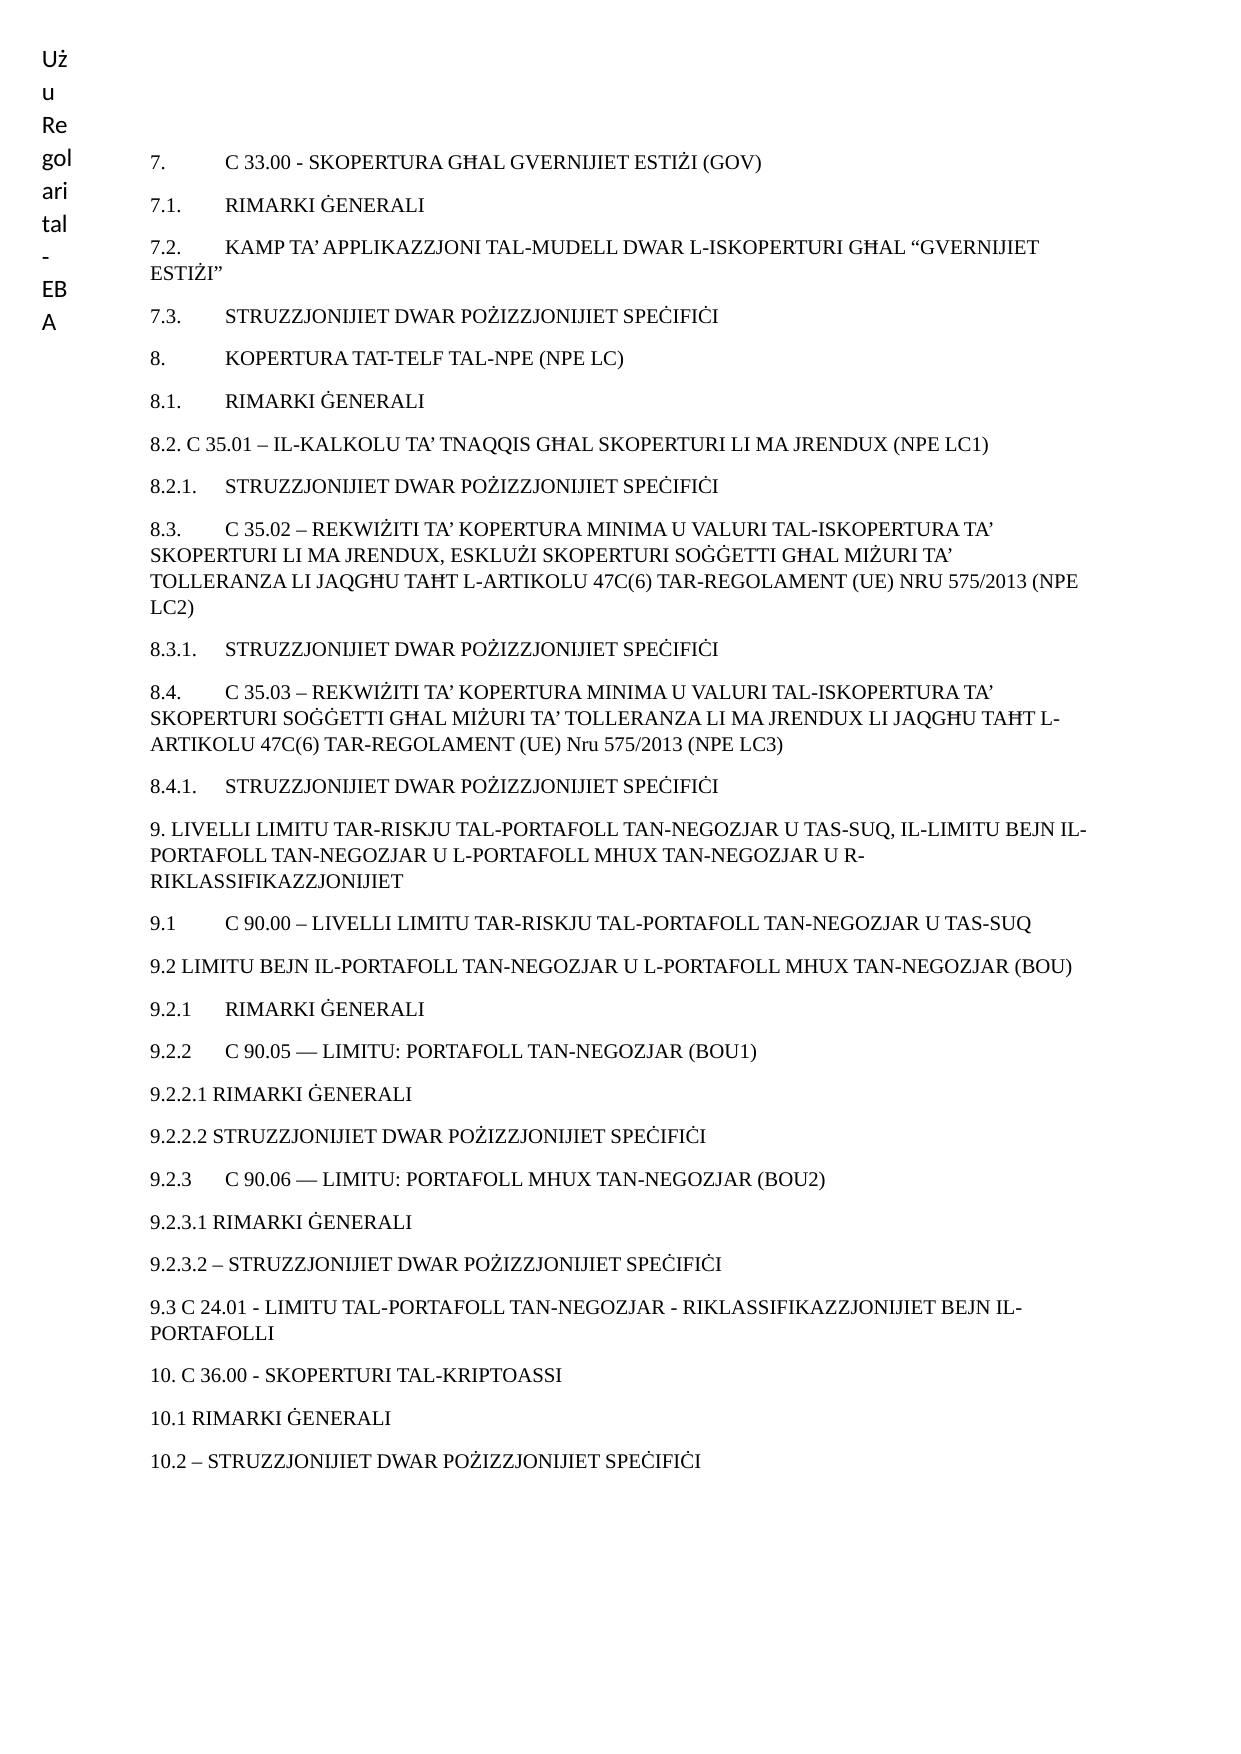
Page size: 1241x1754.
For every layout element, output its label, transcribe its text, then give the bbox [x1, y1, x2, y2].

text 9.1 C 90.00 – LIVELLI LIMITU TAR-RISKJU TAL-PORTAFOLL TAN-NEGOZJAR U TAS-SUQ [150, 911, 1090, 935]
text 7. C 33.00 - SKOPERTURA GĦAL GVERNIJIET ESTIŻI (GOV) [150, 150, 1090, 174]
text 10.1 RIMARKI ĠENERALI [150, 1406, 1090, 1430]
text 8. KOPERTURA TAT-TELF TAL-NPE (NPE LC) [150, 346, 1090, 370]
text 8.1. RIMARKI ĠENERALI [150, 389, 1090, 413]
text 7.3. STRUZZJONIJIET DWAR POŻIZZJONIJIET SPEĊIFIĊI [150, 304, 1090, 328]
text 8.2. C 35.01 – IL-KALKOLU TA’ TNAQQIS GĦAL SKOPERTURI LI MA JRENDUX (NPE LC1) [150, 432, 1090, 456]
text 8.3.1. STRUZZJONIJIET DWAR POŻIZZJONIJIET SPEĊIFIĊI [150, 637, 1090, 661]
text 9.2 LIMITU BEJN IL-PORTAFOLL TAN-NEGOZJAR U L-PORTAFOLL MHUX TAN-NEGOZJAR (BOU) [150, 954, 1090, 978]
text 9.2.3.2 – STRUZZJONIJIET DWAR POŻIZZJONIJIET SPEĊIFIĊI [150, 1252, 1090, 1276]
text 8.3. C 35.02 – REKWIŻITI TA’ KOPERTURA MINIMA U VALURI TAL-ISKOPERTURA TA’ SKOPERTURI LI MA JRENDUX, ESKLUŻI SKOPERTURI SOĠĠETTI GĦAL MIŻURI TA’ TOLLERANZA LI JAQGĦU TAĦT L-ARTIKOLU 47C(6) TAR-REGOLAMENT (UE) NRU 575/2013 (NPE LC2) [150, 517, 1090, 619]
text 8.2.1. STRUZZJONIJIET DWAR POŻIZZJONIJIET SPEĊIFIĊI [150, 474, 1090, 498]
text 8.4. C 35.03 – REKWIŻITI TA’ KOPERTURA MINIMA U VALURI TAL-ISKOPERTURA TA’ SKOPERTURI SOĠĠETTI GĦAL MIŻURI TA’ TOLLERANZA LI MA JRENDUX LI JAQGĦU TAĦT L-ARTIKOLU 47C(6) TAR-REGOLAMENT (UE) Nru 575/2013 (NPE LC3) [150, 680, 1090, 756]
text 9.2.2.2 STRUZZJONIJIET DWAR POŻIZZJONIJIET SPEĊIFIĊI [150, 1124, 1090, 1148]
text 9.2.1 RIMARKI ĠENERALI [150, 997, 1090, 1021]
text 9. LIVELLI LIMITU TAR-RISKJU TAL-PORTAFOLL TAN-NEGOZJAR U TAS-SUQ, IL-LIMITU BEJN IL-PORTAFOLL TAN-NEGOZJAR U L-PORTAFOLL MHUX TAN-NEGOZJAR U R-RIKLASSIFIKAZZJONIJIET [150, 817, 1090, 893]
text 9.2.2.1 RIMARKI ĠENERALI [150, 1082, 1090, 1106]
text 10. C 36.00 - SKOPERTURI TAL-KRIPTOASSI [150, 1363, 1090, 1387]
text 9.2.2 C 90.05 — LIMITU: PORTAFOLL TAN-NEGOZJAR (BOU1) [150, 1039, 1090, 1063]
text 9.3 C 24.01 - LIMITU TAL-PORTAFOLL TAN-NEGOZJAR - RIKLASSIFIKAZZJONIJIET BEJN IL-PORTAFOLLI [150, 1295, 1090, 1345]
text 7.1. RIMARKI ĠENERALI [150, 193, 1090, 217]
text 9.2.3.1 RIMARKI ĠENERALI [150, 1209, 1090, 1234]
text 9.2.3 C 90.06 — LIMITU: PORTAFOLL MHUX TAN-NEGOZJAR (BOU2) [150, 1167, 1090, 1191]
text 8.4.1. STRUZZJONIJIET DWAR POŻIZZJONIJIET SPEĊIFIĊI [150, 774, 1090, 798]
text 10.2 – STRUZZJONIJIET DWAR POŻIZZJONIJIET SPEĊIFIĊI [150, 1448, 1090, 1473]
text 7.2. KAMP TA’ APPLIKAZZJONI TAL-MUDELL DWAR L-ISKOPERTURI GĦAL “GVERNIJIET ESTIŻI” [150, 235, 1090, 285]
